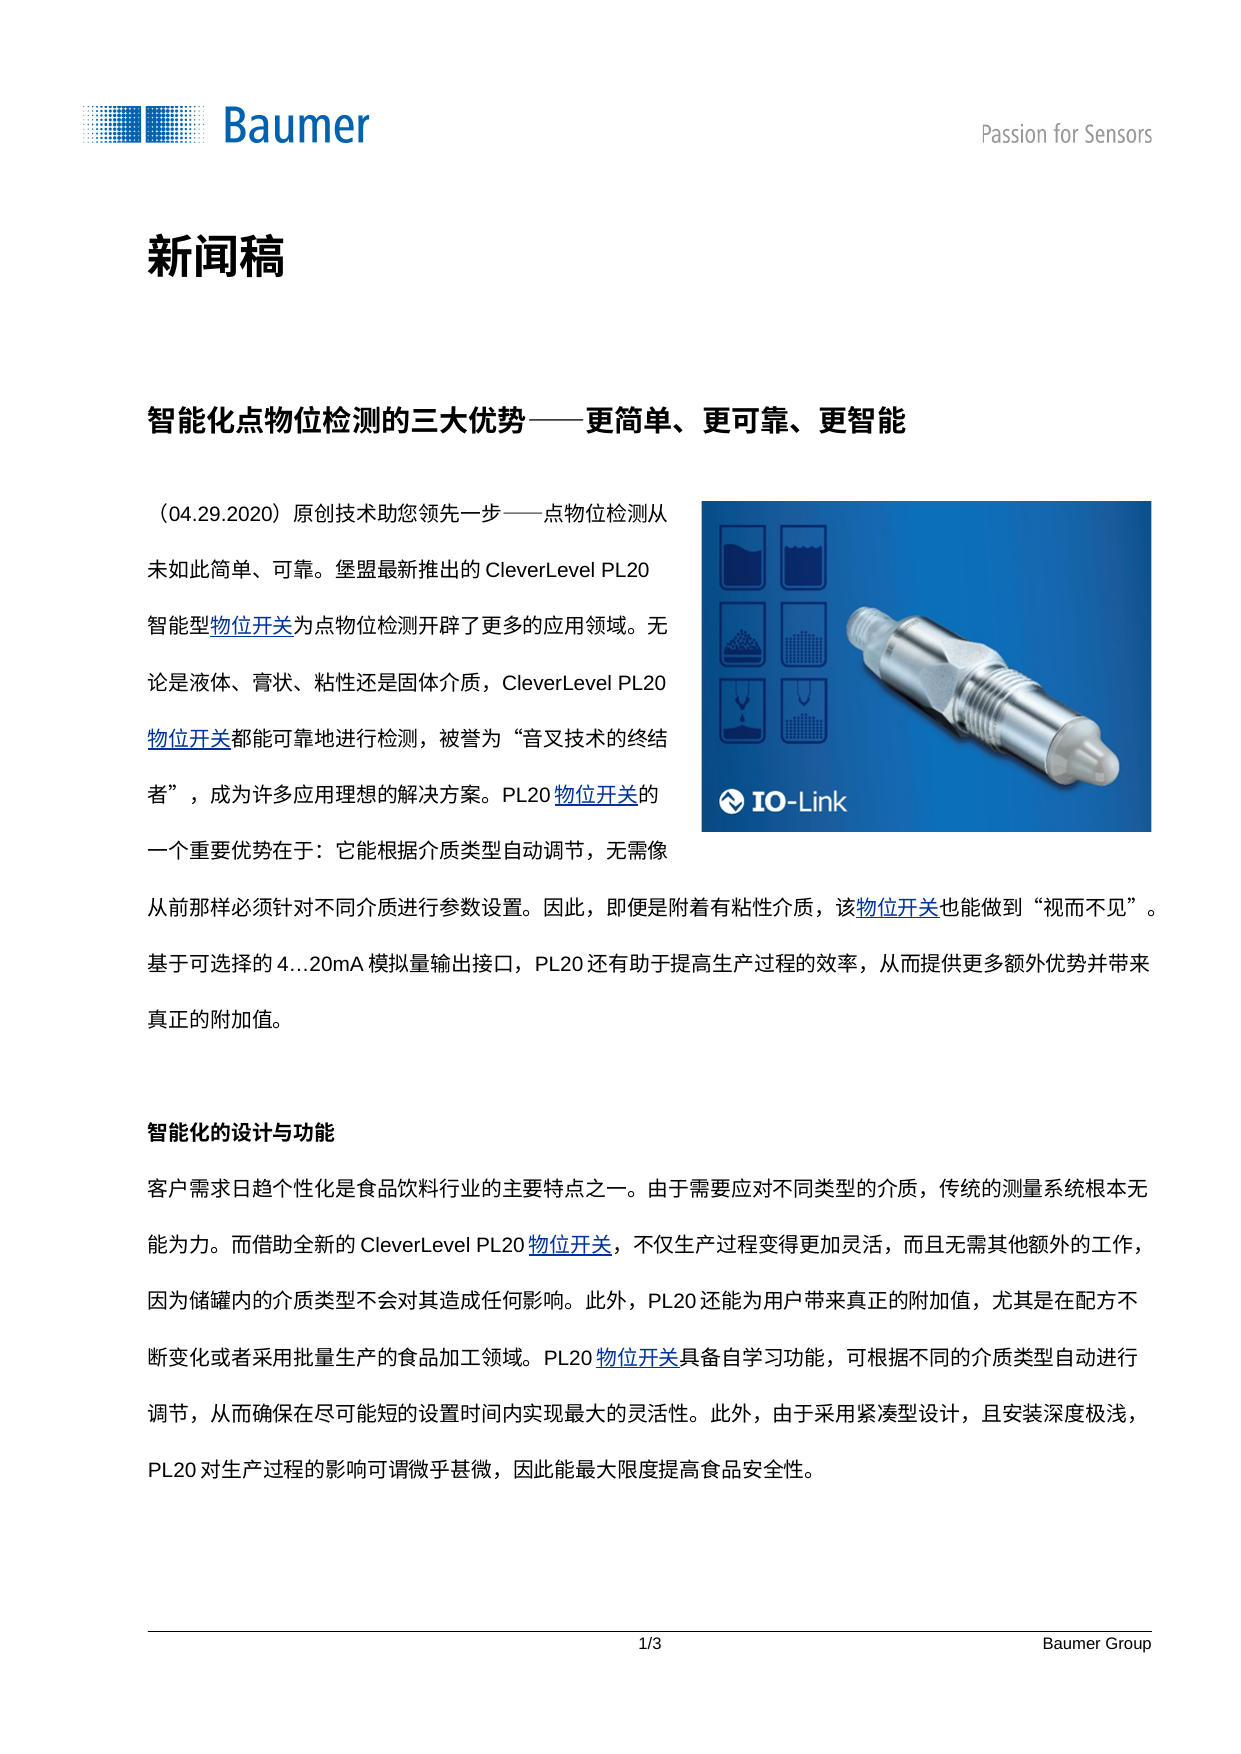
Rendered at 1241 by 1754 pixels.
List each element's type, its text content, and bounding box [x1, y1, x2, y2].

picture [982, 123, 1152, 143]
text 智能化点物位检测的三大优势——更简单、更可靠、更智能 [148, 381, 1152, 494]
subtitle 新闻稿 [148, 219, 1152, 294]
text （04.29.2020）原创技术助您领先一步——点物位检测从未如此简单、可靠。堡盟最新推出的CleverLevel PL20智能型物位开关为点物位检测开辟了更多的应用领域。无论是液体、膏状、粘性还是固体介质，CleverLevel PL20物位开关都能可靠地进行检测，被誉为“音叉技术的终结者”，成为许多应用理想的解决方案。PL20物位开关的一个重要优势在于：它能根据介质类型自动调节，无需像从前那样必须针对不同介质进行参数设置。因此，即便是附着有粘性介质，该物位开关也能做到“视而不见”。基于可选择的4…20mA模拟量输出接口，PL20还有助于提高生产过程的效率，从而提供更多额外优势并带来真正的附加值。 [148, 494, 1152, 1094]
picture [83, 106, 370, 143]
text 智能化的设计与功能 客户需求日趋个性化是食品饮料行业的主要特点之一。由于需要应对不同类型的介质，传统的测量系统根本无能为力。而借助全新的CleverLevel PL20物位开关，不仅生产过程变得更加灵活，而且无需其他额外的工作，因为储罐内的介质类型不会对其造成任何影响。此外，PL20还能为用户带来真正的附加值，尤其是在配方不断变化或者采用批量生产的食品加工领域。PL20物位开关具备自学习功能，可根据不同的介质类型自动进行调节，从而确保在尽可能短的设置时间内实现最大的灵活性。此外，由于采用紧凑型设计，且安装深度极浅，PL20对生产过程的影响可谓微乎甚微，因此能最大限度提高食品安全性。 [148, 1112, 1152, 1487]
picture [701, 501, 1152, 832]
